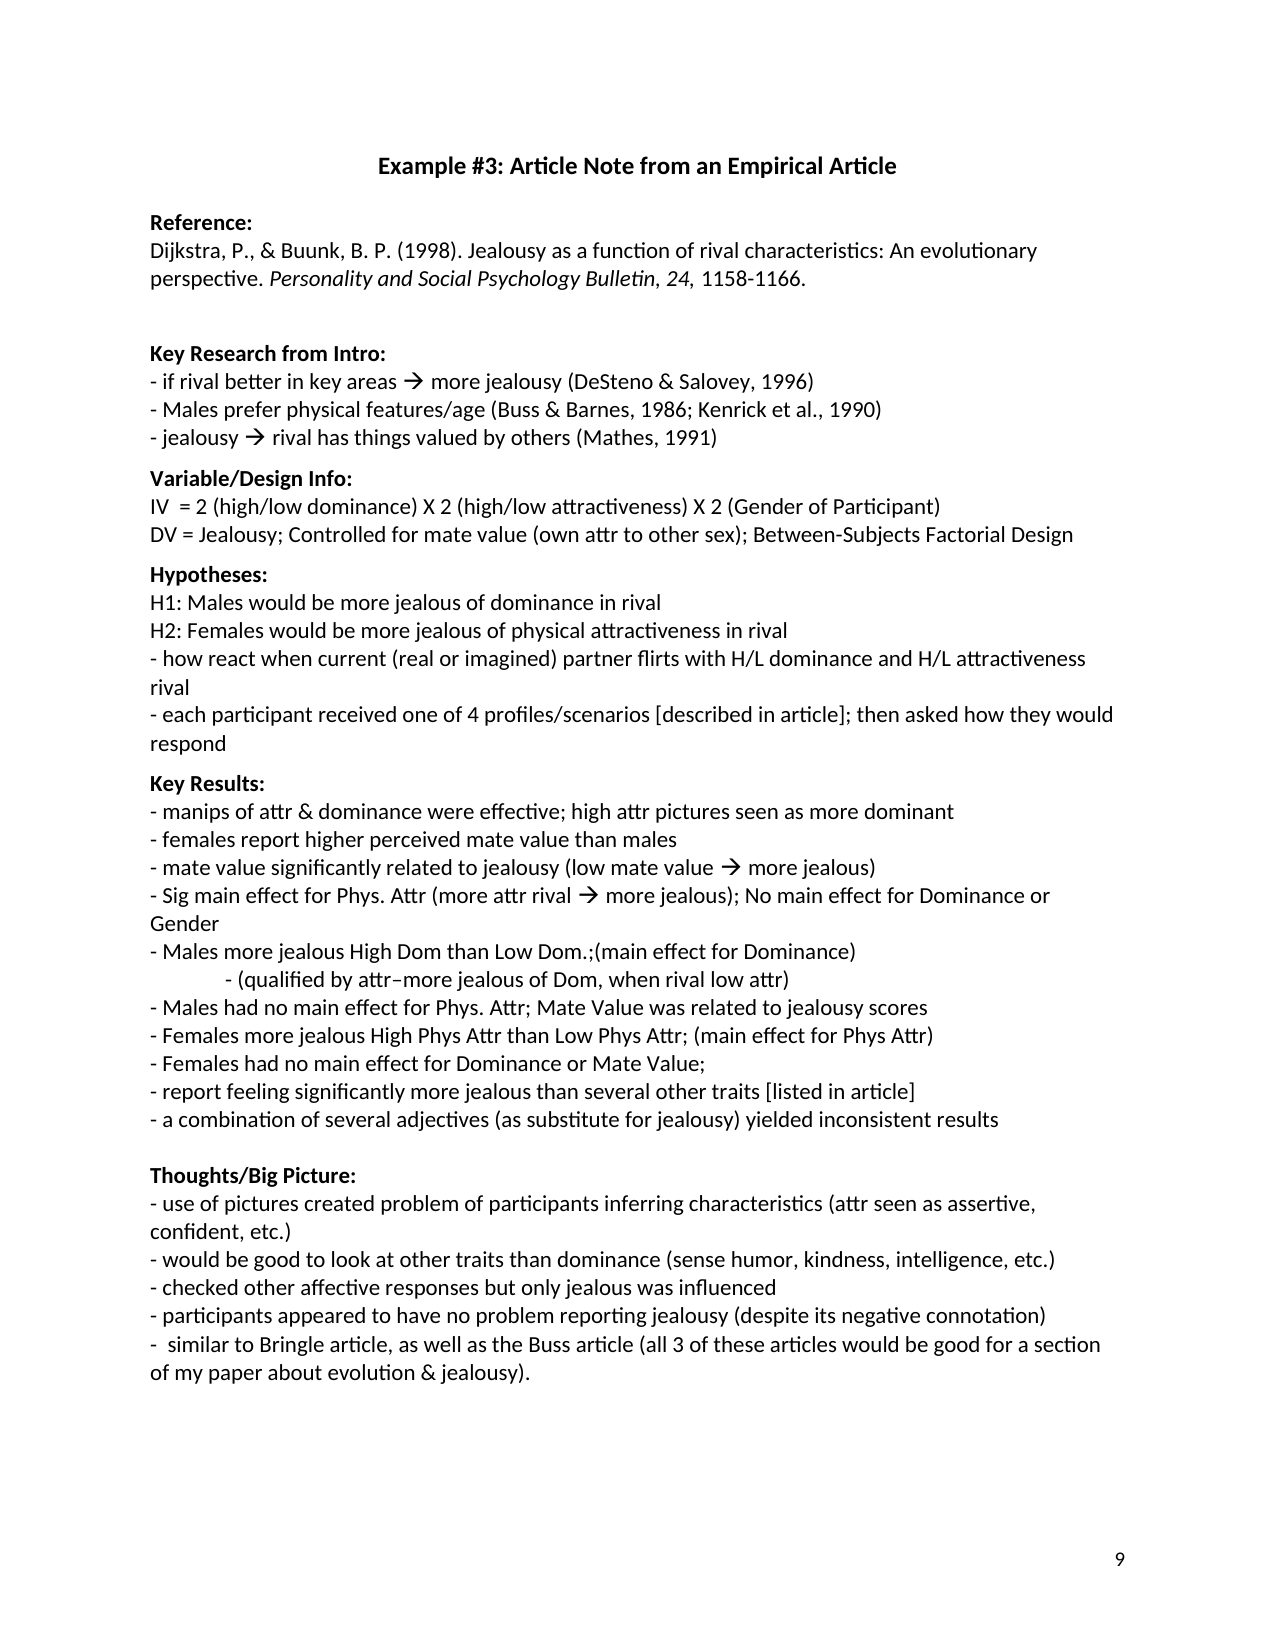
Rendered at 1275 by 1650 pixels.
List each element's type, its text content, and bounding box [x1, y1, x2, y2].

text Key Results: [150, 769, 1125, 797]
text Thoughts/Big Picture: [150, 1161, 1125, 1189]
text - if rival better in key areas more jealousy (DeSteno & Salovey, 1996) [150, 367, 1125, 395]
text Key Research from Intro: [150, 339, 1125, 367]
text Dijkstra, P., & Buunk, B. P. (1998). Jealousy as a function of rival characteristics: An evolutionary perspective. Personality and Social Psychology Bulletin, 24, 1158-1166. [150, 237, 1125, 293]
text - (qualified by attr–more jealous of Dom, when rival low attr) [150, 965, 1125, 993]
text Reference: [150, 208, 1125, 237]
text - each participant received one of 4 profiles/scenarios [described in article]; then asked how they would respond [150, 701, 1125, 757]
text IV = 2 (high/low dominance) X 2 (high/low attractiveness) X 2 (Gender of Participant) [150, 492, 1125, 520]
text - females report higher perceived mate value than males [150, 825, 1125, 853]
text - Females had no main effect for Dominance or Mate Value; [150, 1049, 1125, 1077]
text - Females more jealous High Phys Attr than Low Phys Attr; (main effect for Phys Attr) [150, 1021, 1125, 1049]
text - manips of attr & dominance were effective; high attr pictures seen as more dominant [150, 797, 1125, 825]
text DV = Jealousy; Controlled for mate value (own attr to other sex); Between-Subjects Factorial Design [150, 520, 1125, 548]
text - jealousy rival has things valued by others (Mathes, 1991) [150, 423, 1125, 451]
text - mate value significantly related to jealousy (low mate value more jealous) [150, 853, 1125, 881]
text Variable/Design Info: [150, 464, 1125, 492]
text Example #3: Article Note from an Empirical Article [150, 150, 1125, 181]
text - Males prefer physical features/age (Buss & Barnes, 1986; Kenrick et al., 1990) [150, 395, 1125, 423]
text H1: Males would be more jealous of dominance in rival [150, 588, 1125, 617]
text - report feeling significantly more jealous than several other traits [listed in article] [150, 1077, 1125, 1105]
text - checked other affective responses but only jealous was influenced [150, 1273, 1125, 1302]
text - Males had no main effect for Phys. Attr; Mate Value was related to jealousy scores [150, 993, 1125, 1021]
text - participants appeared to have no problem reporting jealousy (despite its negative connotation) [150, 1302, 1125, 1329]
text - use of pictures created problem of participants inferring characteristics (attr seen as assertive, confident, etc.) [150, 1189, 1125, 1246]
text Hypotheses: [150, 561, 1125, 588]
text - Sig main effect for Phys. Attr (more attr rival more jealous); No main effect for Dominance or Gender [150, 881, 1125, 937]
text - similar to Bringle article, as well as the Buss article (all 3 of these articles would be good for a section of my paper about evolution & jealousy). [150, 1330, 1125, 1386]
text - Males more jealous High Dom than Low Dom.;(main effect for Dominance) [150, 937, 1125, 965]
text - a combination of several adjectives (as substitute for jealousy) yielded inconsistent results [150, 1105, 1125, 1133]
text - would be good to look at other traits than dominance (sense humor, kindness, intelligence, etc.) [150, 1246, 1125, 1273]
text H2: Females would be more jealous of physical attractiveness in rival [150, 617, 1125, 644]
text - how react when current (real or imagined) partner flirts with H/L dominance and H/L attractiveness rival [150, 644, 1125, 701]
